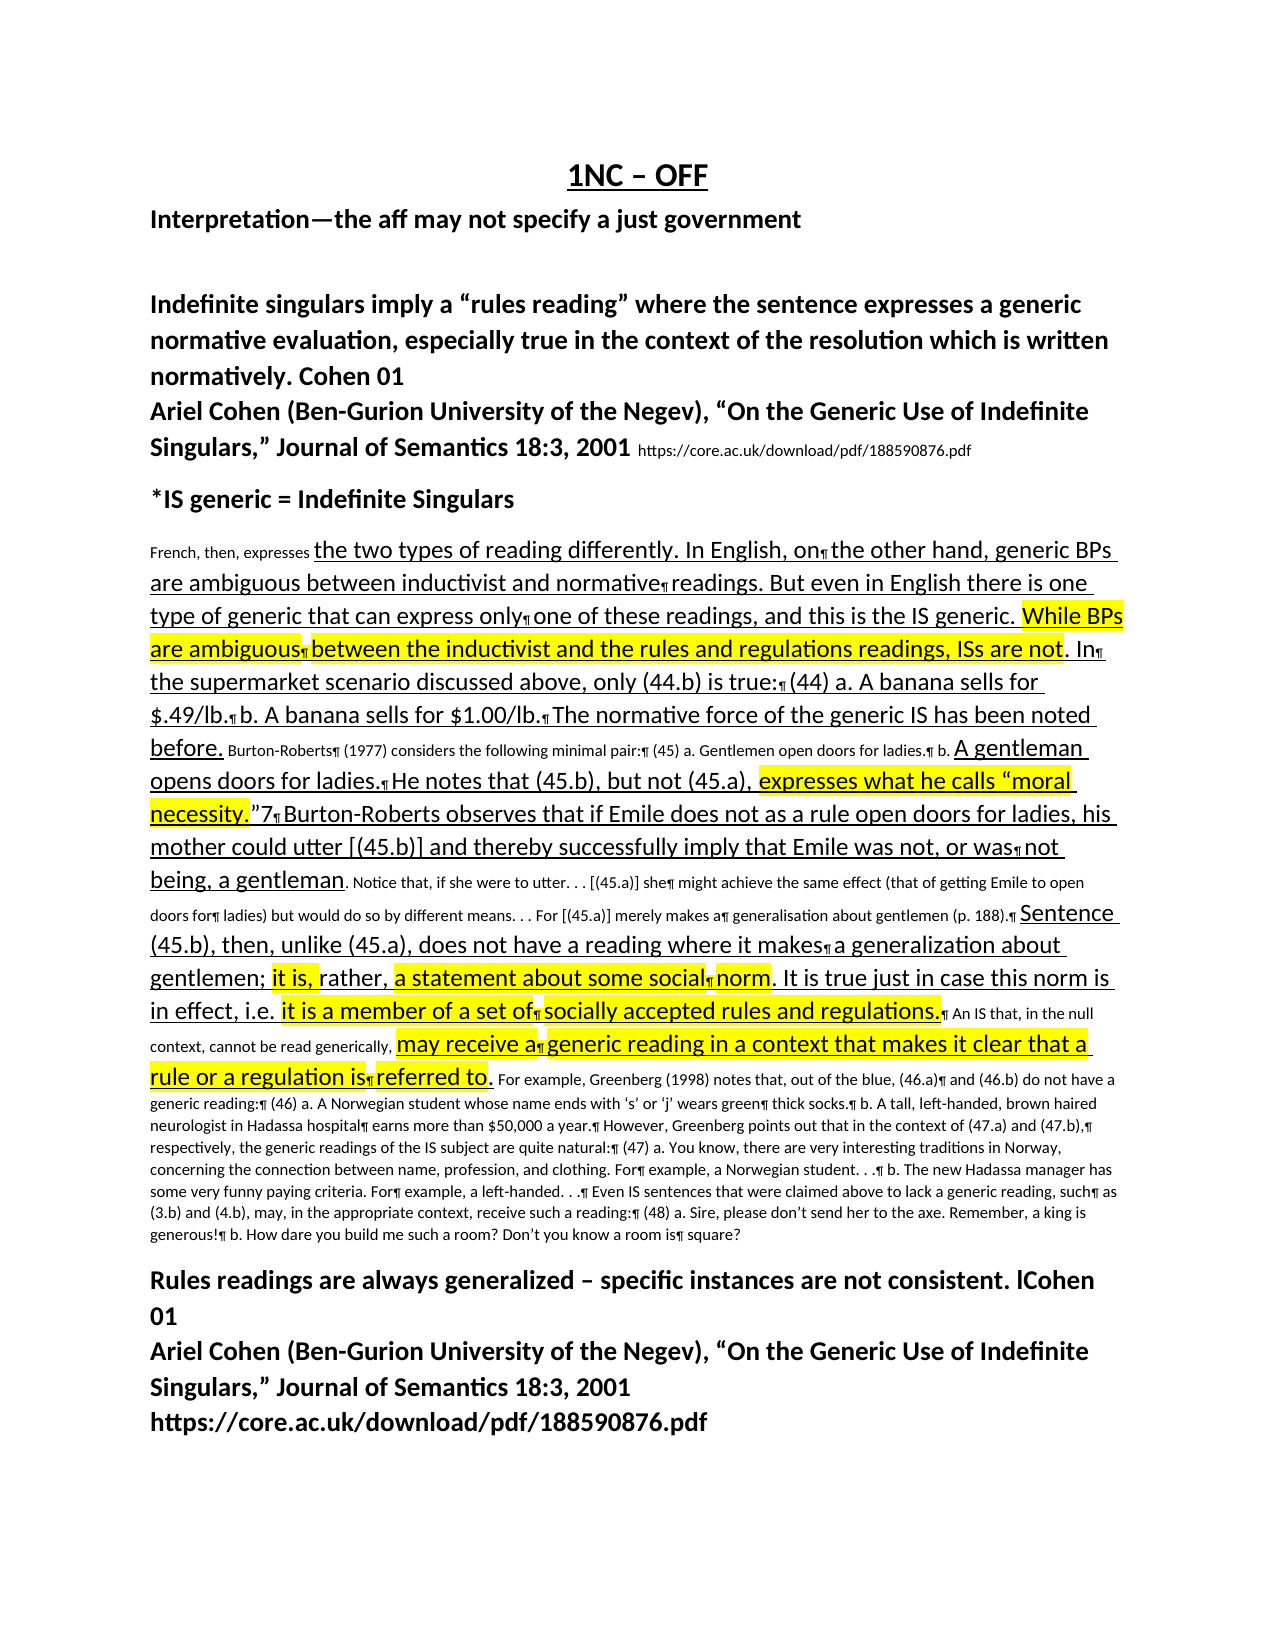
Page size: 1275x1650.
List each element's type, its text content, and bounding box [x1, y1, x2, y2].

subtitle Interpretation—the aff may not specify a just government [150, 202, 1125, 235]
text Ariel Cohen (Ben-Gurion University of the Negev), “On the Generic Use of Indefinite Singulars,” Journal of Semantics 18:3, 2001 https://core.ac.uk/download/pdf/188590876.pdf [150, 1334, 1125, 1439]
subtitle 1NC – OFF [150, 154, 1125, 195]
text *IS generic = Indefinite Singulars [150, 482, 1125, 515]
subtitle Rules readings are always generalized – specific instances are not consistent. lCohen 01 [150, 1263, 1125, 1332]
subtitle Indefinite singulars imply a “rules reading” where the sentence expresses a generic normative evaluation, especially true in the context of the resolution which is written normatively. Cohen 01 [150, 287, 1125, 392]
text French, then, expresses the two types of reading differently. In English, on¶ the other hand, generic BPs are ambiguous between inductivist and normative¶ readings. But even in English there is one type of generic that can express only¶ one of these readings, and this is the IS generic. While BPs are ambiguous¶ between the inductivist and the rules and regulations readings, ISs are not. In¶ the supermarket scenario discussed above, only (44.b) is true:¶ (44) a. A banana sells for $.49/lb.¶ b. A banana sells for $1.00/lb.¶ The normative force of the generic IS has been noted before. Burton-Roberts¶ (1977) considers the following minimal pair:¶ (45) a. Gentlemen open doors for ladies.¶ b. A gentleman opens doors for ladies.¶ He notes that (45.b), but not (45.a), expresses what he calls “moral necessity.”7¶ Burton-Roberts observes that if Emile does not as a rule open doors for ladies, his mother could utter [(45.b)] and thereby successfully imply that Emile was not, or was¶ not being, a gentleman. Notice that, if she were to utter. . . [(45.a)] she¶ might achieve the same effect (that of getting Emile to open doors for¶ ladies) but would do so by different means. . . For [(45.a)] merely makes a¶ generalisation about gentlemen (p. 188).¶ Sentence (45.b), then, unlike (45.a), does not have a reading where it makes¶ a generalization about gentlemen; it is, rather, a statement about some social¶ norm. It is true just in case this norm is in effect, i.e. it is a member of a set of¶ socially accepted rules and regulations.¶ An IS that, in the null context, cannot be read generically, may receive a¶ generic reading in a context that makes it clear that a rule or a regulation is¶ referred to. For example, Greenberg (1998) notes that, out of the blue, (46.a)¶ and (46.b) do not have a generic reading:¶ (46) a. A Norwegian student whose name ends with ‘s’ or ‘j’ wears green¶ thick socks.¶ b. A tall, left-handed, brown haired neurologist in Hadassa hospital¶ earns more than $50,000 a year.¶ However, Greenberg points out that in the context of (47.a) and (47.b),¶ respectively, the generic readings of the IS subject are quite natural:¶ (47) a. You know, there are very interesting traditions in Norway, concerning the connection between name, profession, and clothing. For¶ example, a Norwegian student. . .¶ b. The new Hadassa manager has some very funny paying criteria. For¶ example, a left-handed. . .¶ Even IS sentences that were claimed above to lack a generic reading, such¶ as (3.b) and (4.b), may, in the appropriate context, receive such a reading:¶ (48) a. Sire, please don’t send her to the axe. Remember, a king is generous!¶ b. How dare you build me such a room? Don’t you know a room is¶ square? [150, 534, 1125, 1245]
text Ariel Cohen (Ben-Gurion University of the Negev), “On the Generic Use of Indefinite Singulars,” Journal of Semantics 18:3, 2001 https://core.ac.uk/download/pdf/188590876.pdf [150, 394, 1125, 463]
